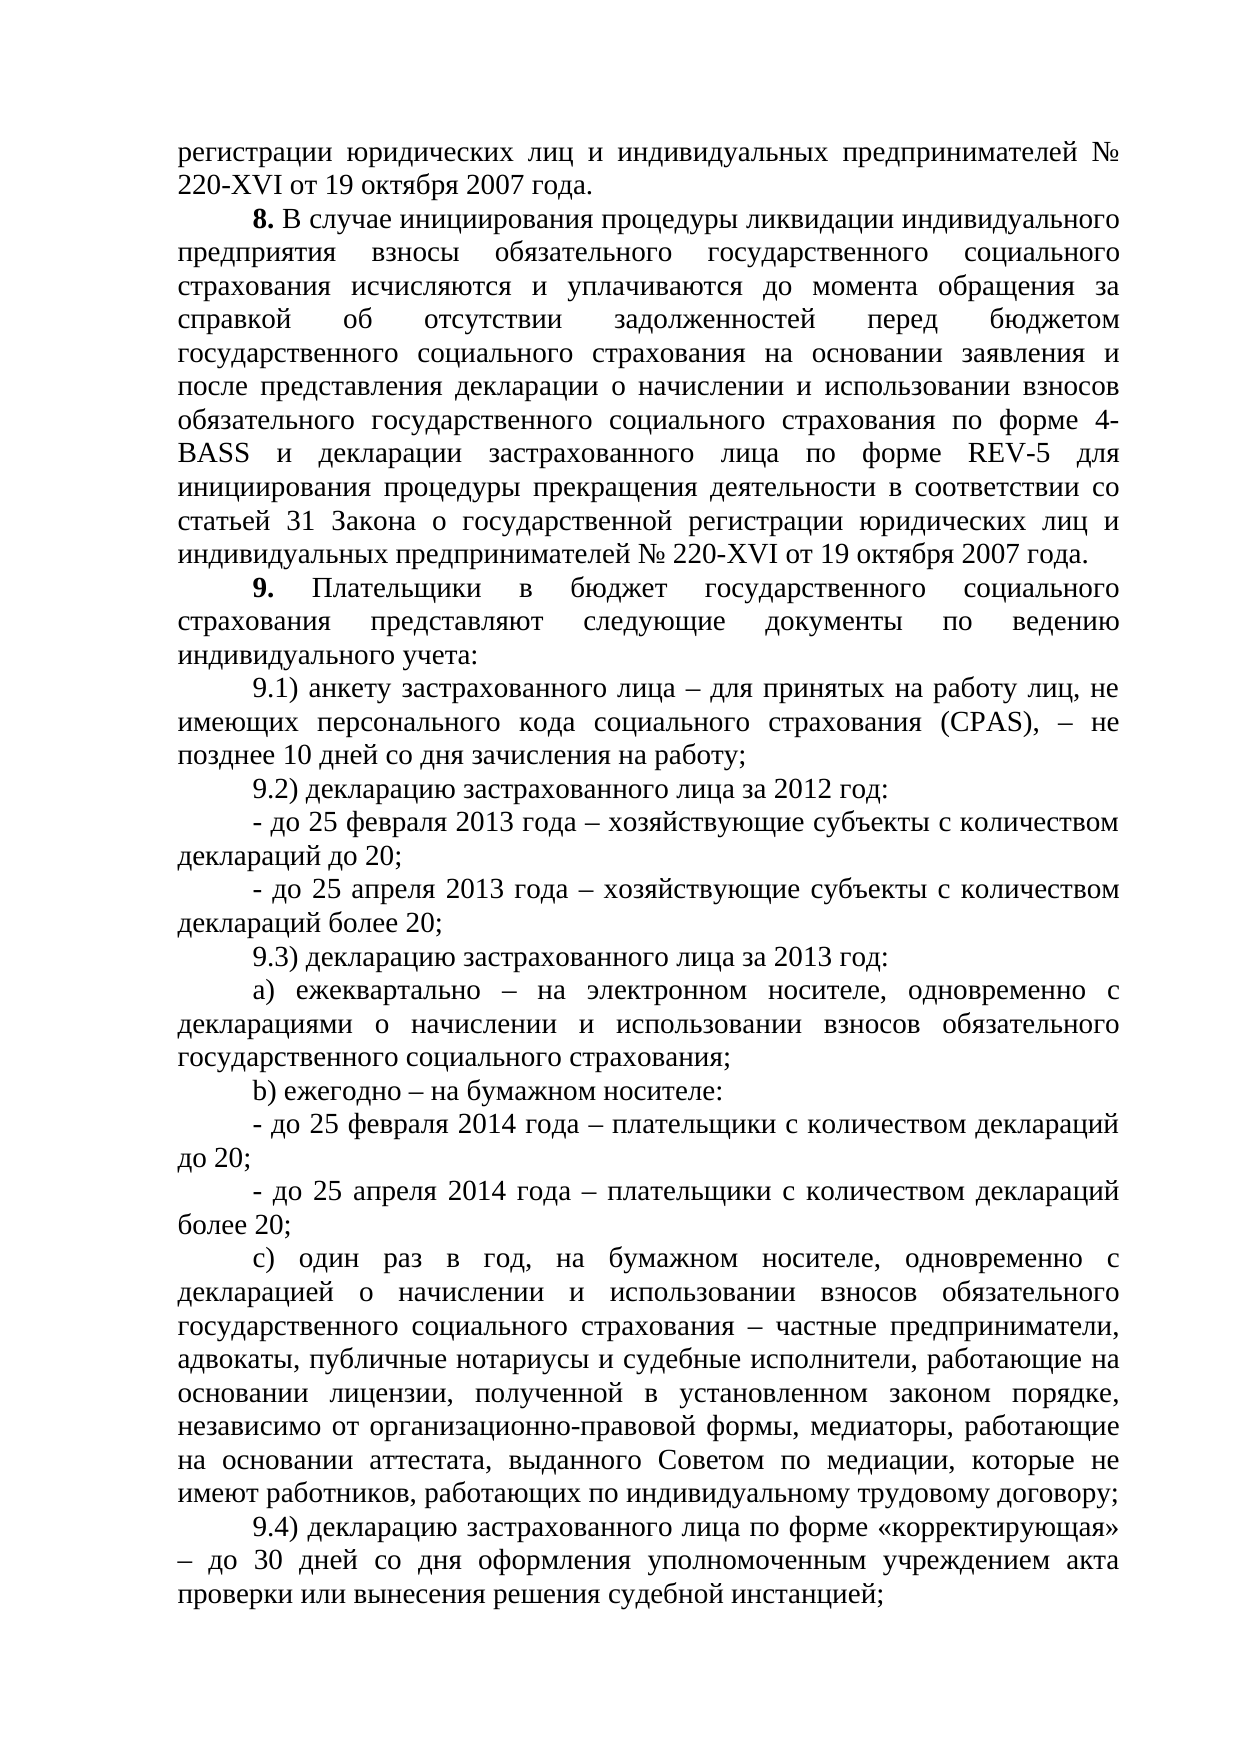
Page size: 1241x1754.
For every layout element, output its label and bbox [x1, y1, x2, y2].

table_cell [162, 118, 1136, 1625]
